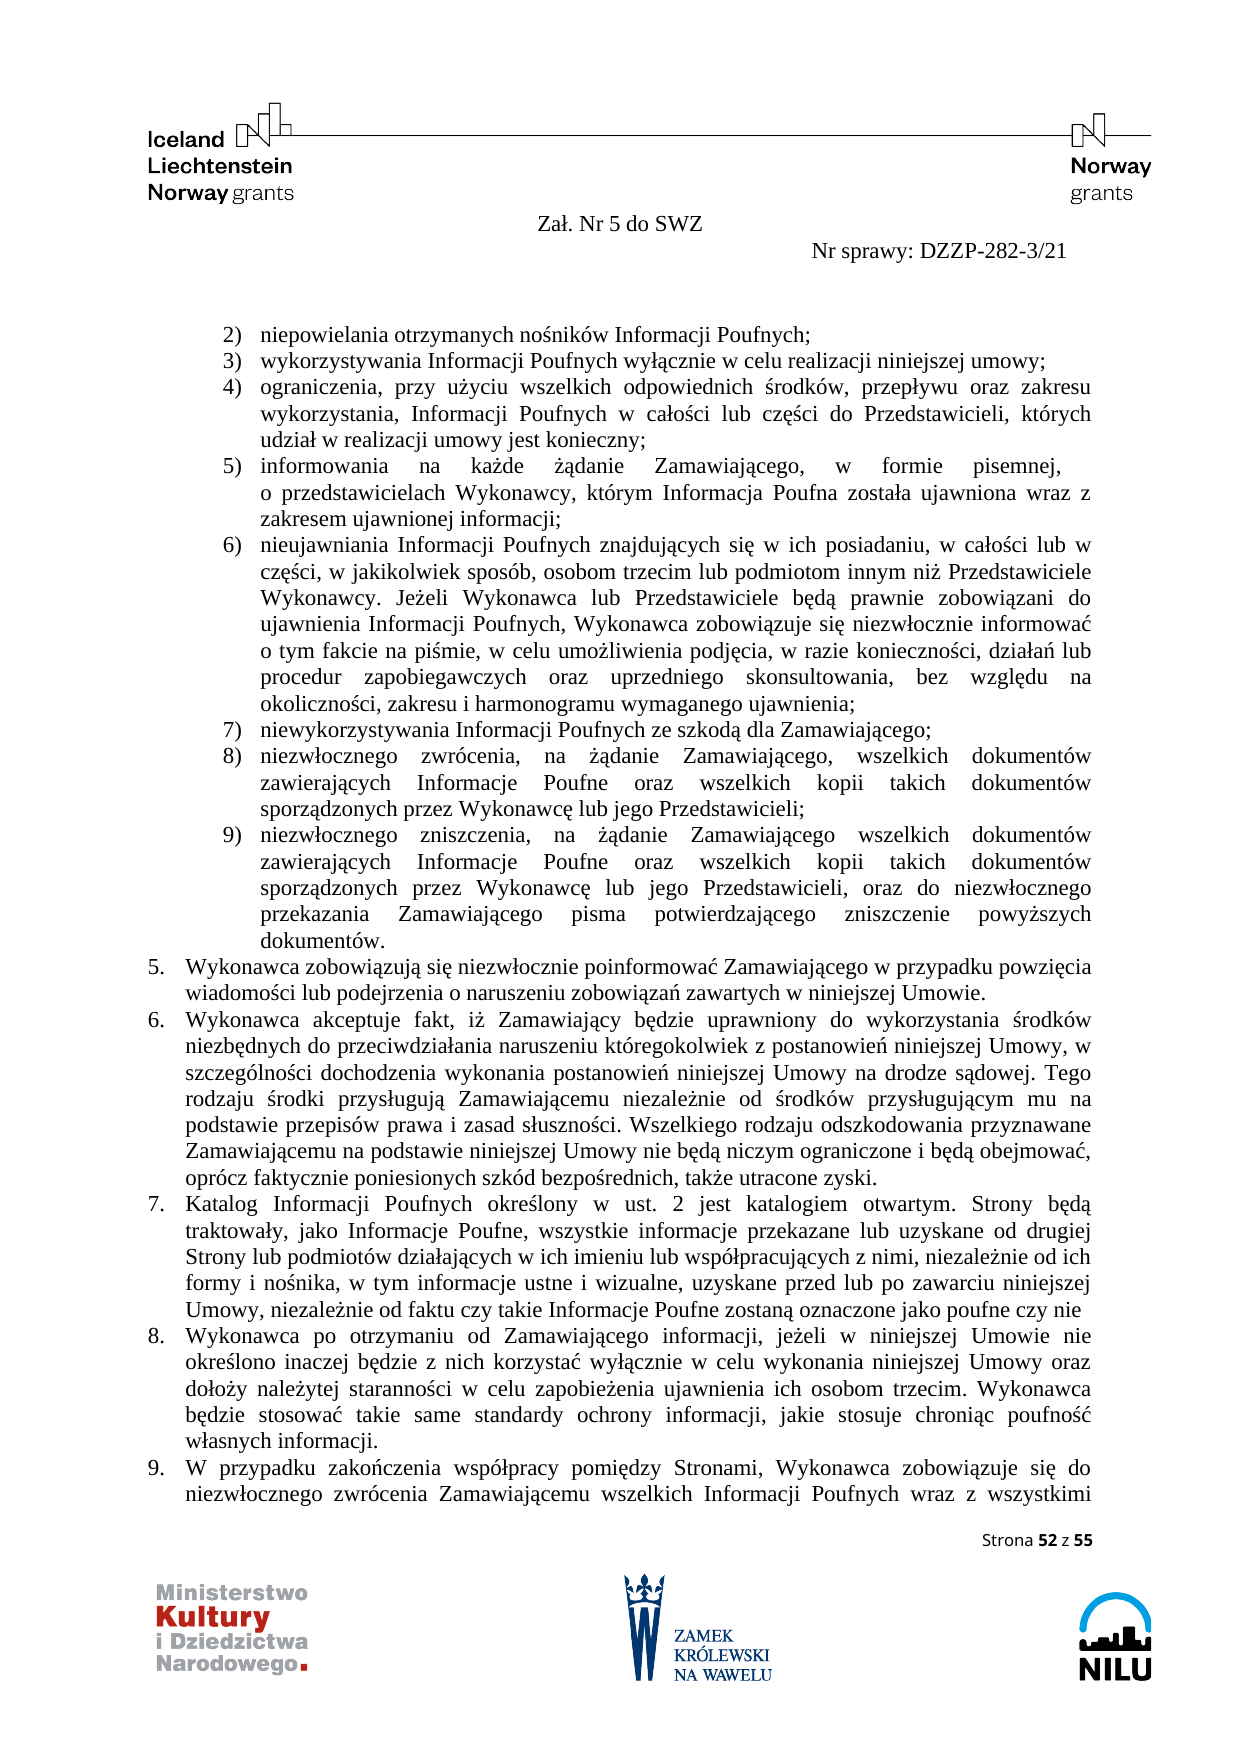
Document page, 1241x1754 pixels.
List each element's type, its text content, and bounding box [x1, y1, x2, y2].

list Wykonawca akceptuje fakt, iż Zamawiający będzie uprawniony do wykorzystania środków niezbędnych do przeciwdziałania naruszeniu któregokolwiek z postanowień niniejszej Umowy, w szczególności dochodzenia wykonania postanowień niniejszej Umowy na drodze sądowej. Tego rodzaju środki przysługują Zamawiającemu niezależnie od środków przysługującym mu na podstawie przepisów prawa i zasad słuszności. Wszelkiego rodzaju odszkodowania przyznawane Zamawiającemu na podstawie niniejszej Umowy nie będą niczym ograniczone i będą obejmować, oprócz faktycznie poniesionych szkód bezpośrednich, także utracone zyski. [148, 1006, 1093, 1190]
picture [147, 102, 1152, 205]
picture [147, 1573, 1152, 1681]
list niezwłocznego zwrócenia, na żądanie Zamawiającego, wszelkich dokumentów zawierających Informacje Poufne oraz wszelkich kopii takich dokumentów sporządzonych przez Wykonawcę lub jego Przedstawicieli; [223, 742, 1093, 821]
list Katalog Informacji Poufnych określony w ust. 2 jest katalogiem otwartym. Strony będą traktowały, jako Informacje Poufne, wszystkie informacje przekazane lub uzyskane od drugiej Strony lub podmiotów działających w ich imieniu lub współpracujących z nimi, niezależnie od ich formy i nośnika, w tym informacje ustne i wizualne, uzyskane przed lub po zawarciu niniejszej Umowy, niezależnie od faktu czy takie Informacje Poufne zostaną oznaczone jako poufne czy nie [148, 1190, 1093, 1322]
list niewykorzystywania Informacji Poufnych ze szkodą dla Zamawiającego; [223, 716, 1093, 742]
list ograniczenia, przy użyciu wszelkich odpowiednich środków, przepływu oraz zakresu wykorzystania, Informacji Poufnych w całości lub części do Przedstawicieli, których udział w realizacji umowy jest konieczny; [223, 373, 1093, 452]
list Wykonawca po otrzymaniu od Zamawiającego informacji, jeżeli w niniejszej Umowie nie określono inaczej będzie z nich korzystać wyłącznie w celu wykonania niniejszej Umowy oraz dołoży należytej staranności w celu zapobieżenia ujawnienia ich osobom trzecim. Wykonawca będzie stosować takie same standardy ochrony informacji, jakie stosuje chroniąc poufność własnych informacji. [148, 1322, 1093, 1454]
list informowania na każde żądanie Zamawiającego, w formie pisemnej, o przedstawicielach Wykonawcy, którym Informacja Poufna została ujawniona wraz z zakresem ujawnionej informacji; [223, 452, 1093, 531]
list niezwłocznego zniszczenia, na żądanie Zamawiającego wszelkich dokumentów zawierających Informacje Poufne oraz wszelkich kopii takich dokumentów sporządzonych przez Wykonawcę lub jego Przedstawicieli, oraz do niezwłocznego przekazania Zamawiającego pisma potwierdzającego zniszczenie powyższych dokumentów. [223, 821, 1093, 953]
list wykorzystywania Informacji Poufnych wyłącznie w celu realizacji niniejszej umowy; [223, 347, 1093, 373]
list nieujawniania Informacji Poufnych znajdujących się w ich posiadaniu, w całości lub w części, w jakikolwiek sposób, osobom trzecim lub podmiotom innym niż Przedstawiciele Wykonawcy. Jeżeli Wykonawca lub Przedstawiciele będą prawnie zobowiązani do ujawnienia Informacji Poufnych, Wykonawca zobowiązuje się niezwłocznie informować o tym fakcie na piśmie, w celu umożliwienia podjęcia, w razie konieczności, działań lub procedur zapobiegawczych oraz uprzedniego skonsultowania, bez względu na okoliczności, zakresu i harmonogramu wymaganego ujawnienia; [223, 531, 1093, 716]
list niepowielania otrzymanych nośników Informacji Poufnych; [223, 321, 1093, 347]
list Wykonawca zobowiązują się niezwłocznie poinformować Zamawiającego w przypadku powzięcia wiadomości lub podejrzenia o naruszeniu zobowiązań zawartych w niniejszej Umowie. [148, 953, 1093, 1006]
